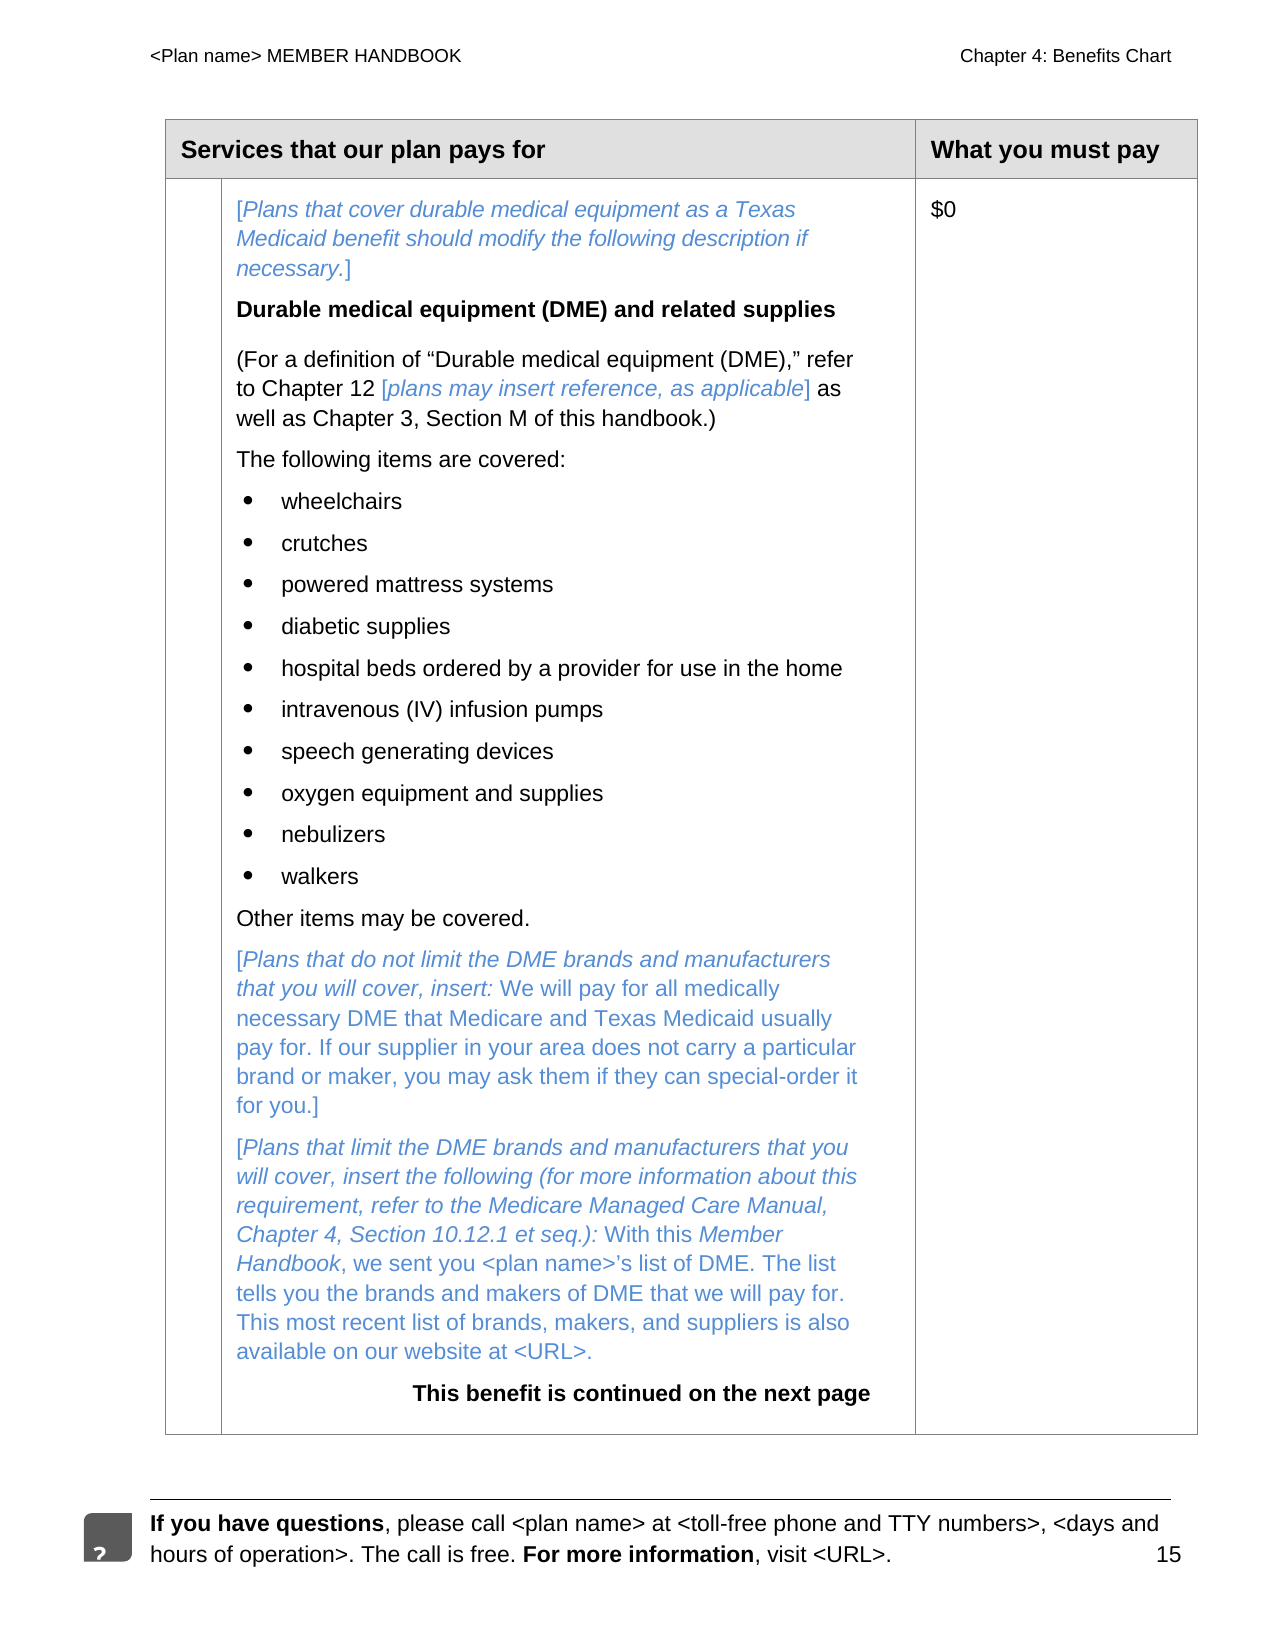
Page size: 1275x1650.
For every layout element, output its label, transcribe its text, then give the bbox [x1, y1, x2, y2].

table_header What you must pay [916, 120, 1197, 178]
table_cell $0 [916, 179, 1197, 1434]
table_header Services that our plan pays for [166, 120, 915, 178]
table_cell [Plans that cover durable medical equipment as a Texas Medicaid benefit should modify the following description if necessary.] Durable medical equipment (DME) and related supplies (For a definition of “Durable medical equipment (DME),” refer to Chapter 12 [plans may insert reference, as applicable] as well as Chapter 3, Section M of this handbook.) The following items are covered: wheelchairs crutches powered mattress systems diabetic supplies hospital beds ordered by a provider for use in the home intravenous (IV) infusion pumps speech generating devices oxygen equipment and supplies nebulizers walkers Other items may be covered. [Plans that do not limit the DME brands and manufacturers that you will cover, insert: We will pay for all medically necessary DME that Medicare and Texas Medicaid usually pay for. If our supplier in your area does not carry a particular brand or maker, you may ask them if they can special-order it for you.] [Plans that limit the DME brands and manufacturers that you will cover, insert the following (for more information about this requirement, refer to the Medicare Managed Care Manual, Chapter 4, Section 10.12.1 et seq.): With this Member Handbook, we sent you <plan name>’s list of DME. The list tells you the brands and makers of DME that we will pay for. This most recent list of brands, makers, and suppliers is also available on our website at <URL>. This benefit is continued on the next page [222, 179, 915, 1434]
table_cell [166, 179, 221, 1434]
